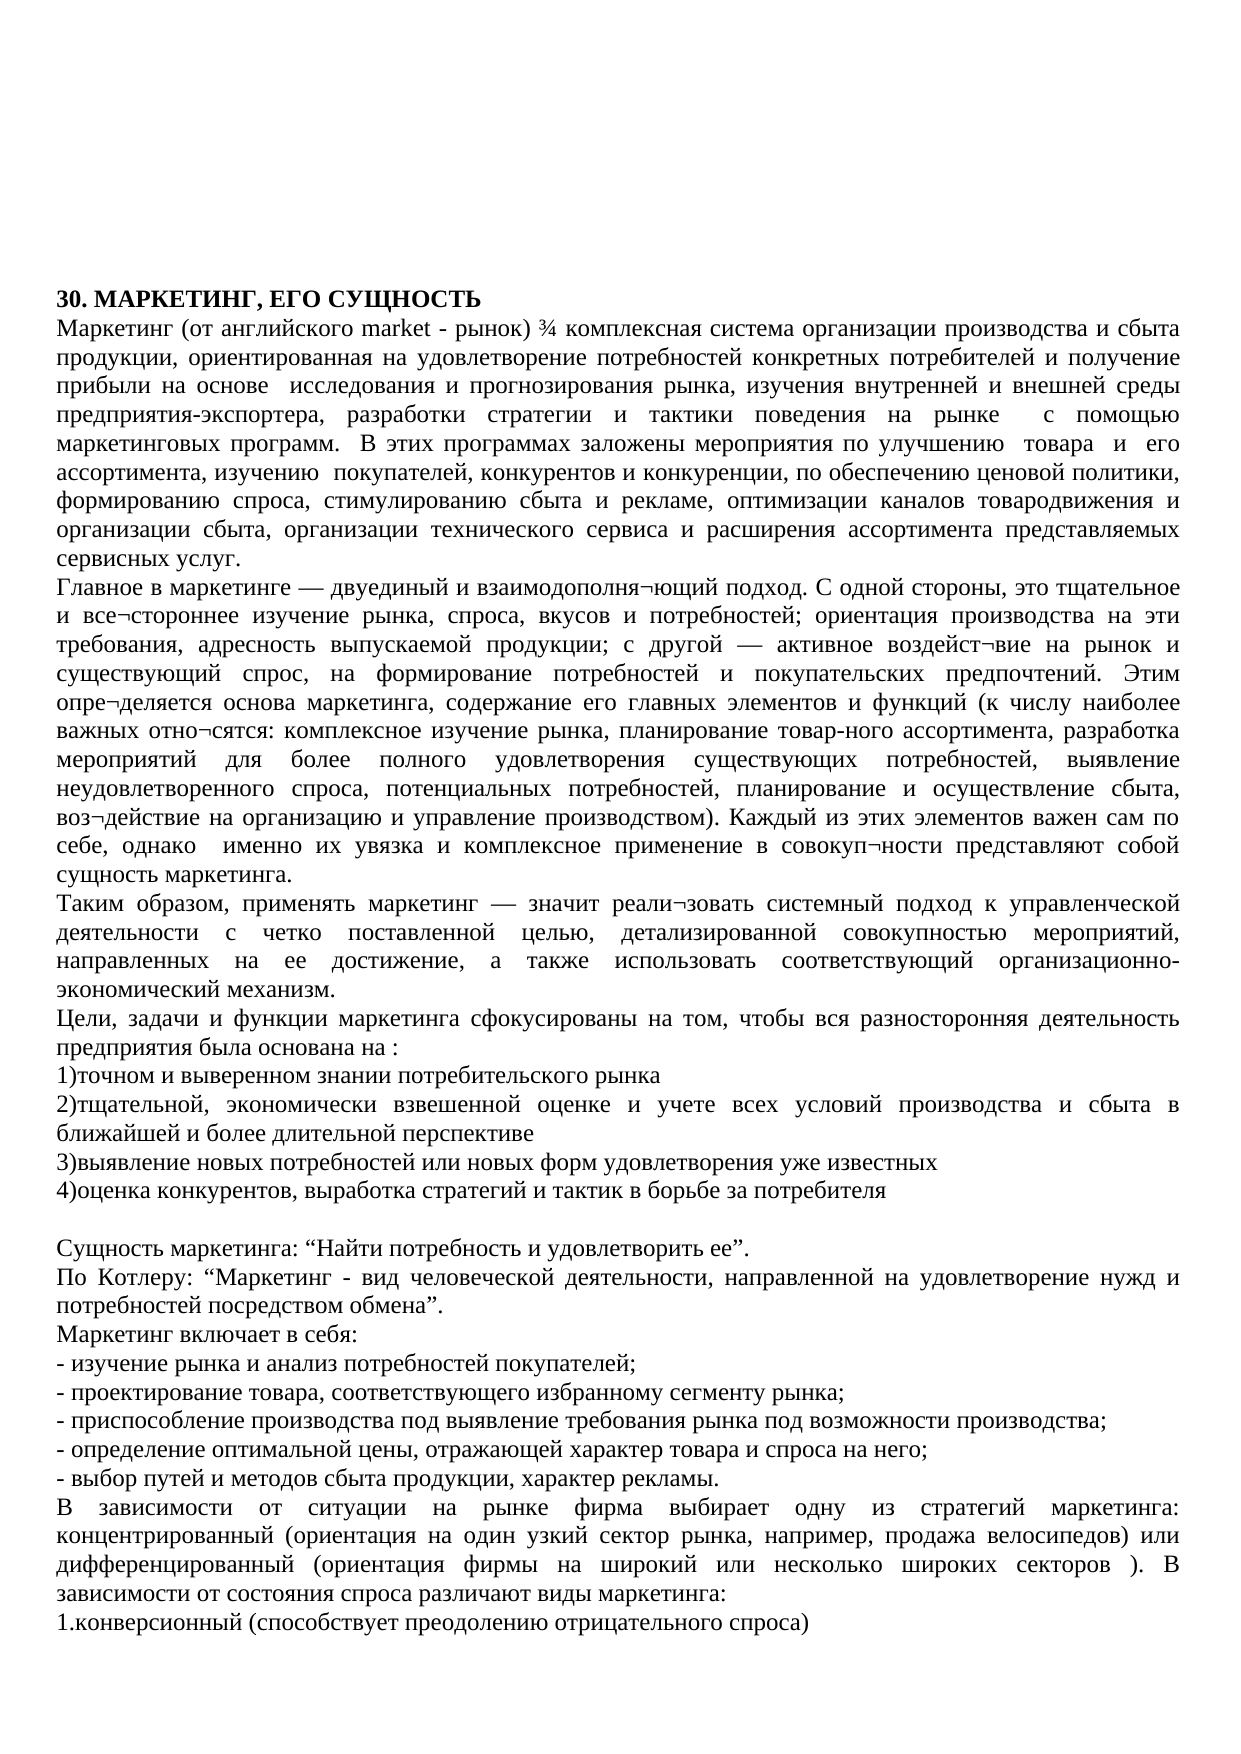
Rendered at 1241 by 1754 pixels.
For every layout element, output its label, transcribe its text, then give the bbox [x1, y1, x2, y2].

text Главное в маркетинге — двуединый и взаимодополня¬ющий подход. С одной стороны, это тщательное и все¬стороннее изучение рынка, спроса, вкусов и потребностей; ориентация производства на эти требования, адресность выпускаемой продукции; с другой — активное воздейст¬вие на рынок и существующий спрос, на формирование потребностей и покупательских предпочтений. Этим опре¬деляется основа маркетинга, содержание его главных элементов и функций (к числу наиболее важных отно¬сятся: комплексное изучение рынка, планирование товар-ного ассортимента, разработка мероприятий для более полного удовлетворения существующих потребностей, выявление неудовлетворенного спроса, потенциальных потребностей, планирование и осуществление сбыта, воз¬действие на организацию и управление производством). Каждый из этих элементов важен сам по себе, однако именно их увязка и комплексное применение в совокуп¬ности представляют собой сущность маркетинга. [56, 572, 1181, 888]
text - изучение рынка и анализ потребностей покупателей; [56, 1348, 1181, 1377]
text - определение оптимальной цены, отражающей характер товара и спроса на него; [56, 1434, 1181, 1463]
text Сущность маркетинга: “Найти потребность и удовлетворить ее”. [56, 1233, 1181, 1262]
text Маркетинг включает в себя: [56, 1319, 1181, 1348]
text Таким образом, применять маркетинг — значит реали¬зовать системный подход к управленческой деятельности с четко поставленной целью, детализированной совокупностью мероприятий, направленных на ее достижение, а также использовать соответствующий организационно-экономический механизм. [56, 888, 1181, 1003]
text 1.конверсионный (способствует преодолению отрицательного спроса) [56, 1607, 1181, 1636]
text 2)тщательной, экономически взвешенной оценке и учете всех условий производства и сбыта в ближайшей и более длительной перспективе [56, 1089, 1181, 1147]
text Цели, задачи и функции маркетинга сфокусированы на том, чтобы вся разносторонняя деятельность предприятия была основана на : [56, 1003, 1181, 1061]
text - проектирование товара, соответствующего избранному сегменту рынка; [56, 1377, 1181, 1406]
text 4)оценка конкурентов, выработка стратегий и тактик в борьбе за потребителя [56, 1176, 1181, 1204]
text В зависимости от ситуации на рынке фирма выбирает одну из стратегий маркетинга: концентрированный (ориентация на один узкий сектор рынка, например, продажа велосипедов) или дифференцированный (ориентация фирмы на широкий или несколько широких секторов ). В зависимости от состояния спроса различают виды маркетинга: [56, 1492, 1181, 1607]
text 1)точном и выверенном знании потребительского рынка [56, 1061, 1181, 1089]
text - приспособление производства под выявление требования рынка под возможности производства; [56, 1406, 1181, 1434]
text По Котлеру: “Маркетинг - вид человеческой деятельности, направленной на удовлетворение нужд и потребностей посредством обмена”. [56, 1262, 1181, 1319]
text Маркетинг (от английского market - рынок) ¾ комплексная система организации производства и сбыта продукции, ориентированная на удовлетворение потребностей конкретных потребителей и получение прибыли на основе исследования и прогнозирования рынка, изучения внутренней и внешней среды предприятия-экспортера, разработки стратегии и тактики поведения на рынке с помощью маркетинговых программ. В этих программах заложены мероприятия по улучшению товара и его ассортимента, изучению покупателей, конкурентов и конкуренции, по обеспечению ценовой политики, формированию спроса, стимулированию сбыта и рекламе, оптимизации каналов товародвижения и организации сбыта, организации технического сервиса и расширения ассортимента представляемых сервисных услуг. [56, 313, 1181, 572]
text 30. МАРКЕТИНГ, ЕГО СУЩНОСТЬ [56, 284, 1181, 313]
text - выбор путей и методов сбыта продукции, характер рекламы. [56, 1463, 1181, 1492]
text 3)выявление новых потребностей или новых форм удовлетворения уже известных [56, 1147, 1181, 1176]
